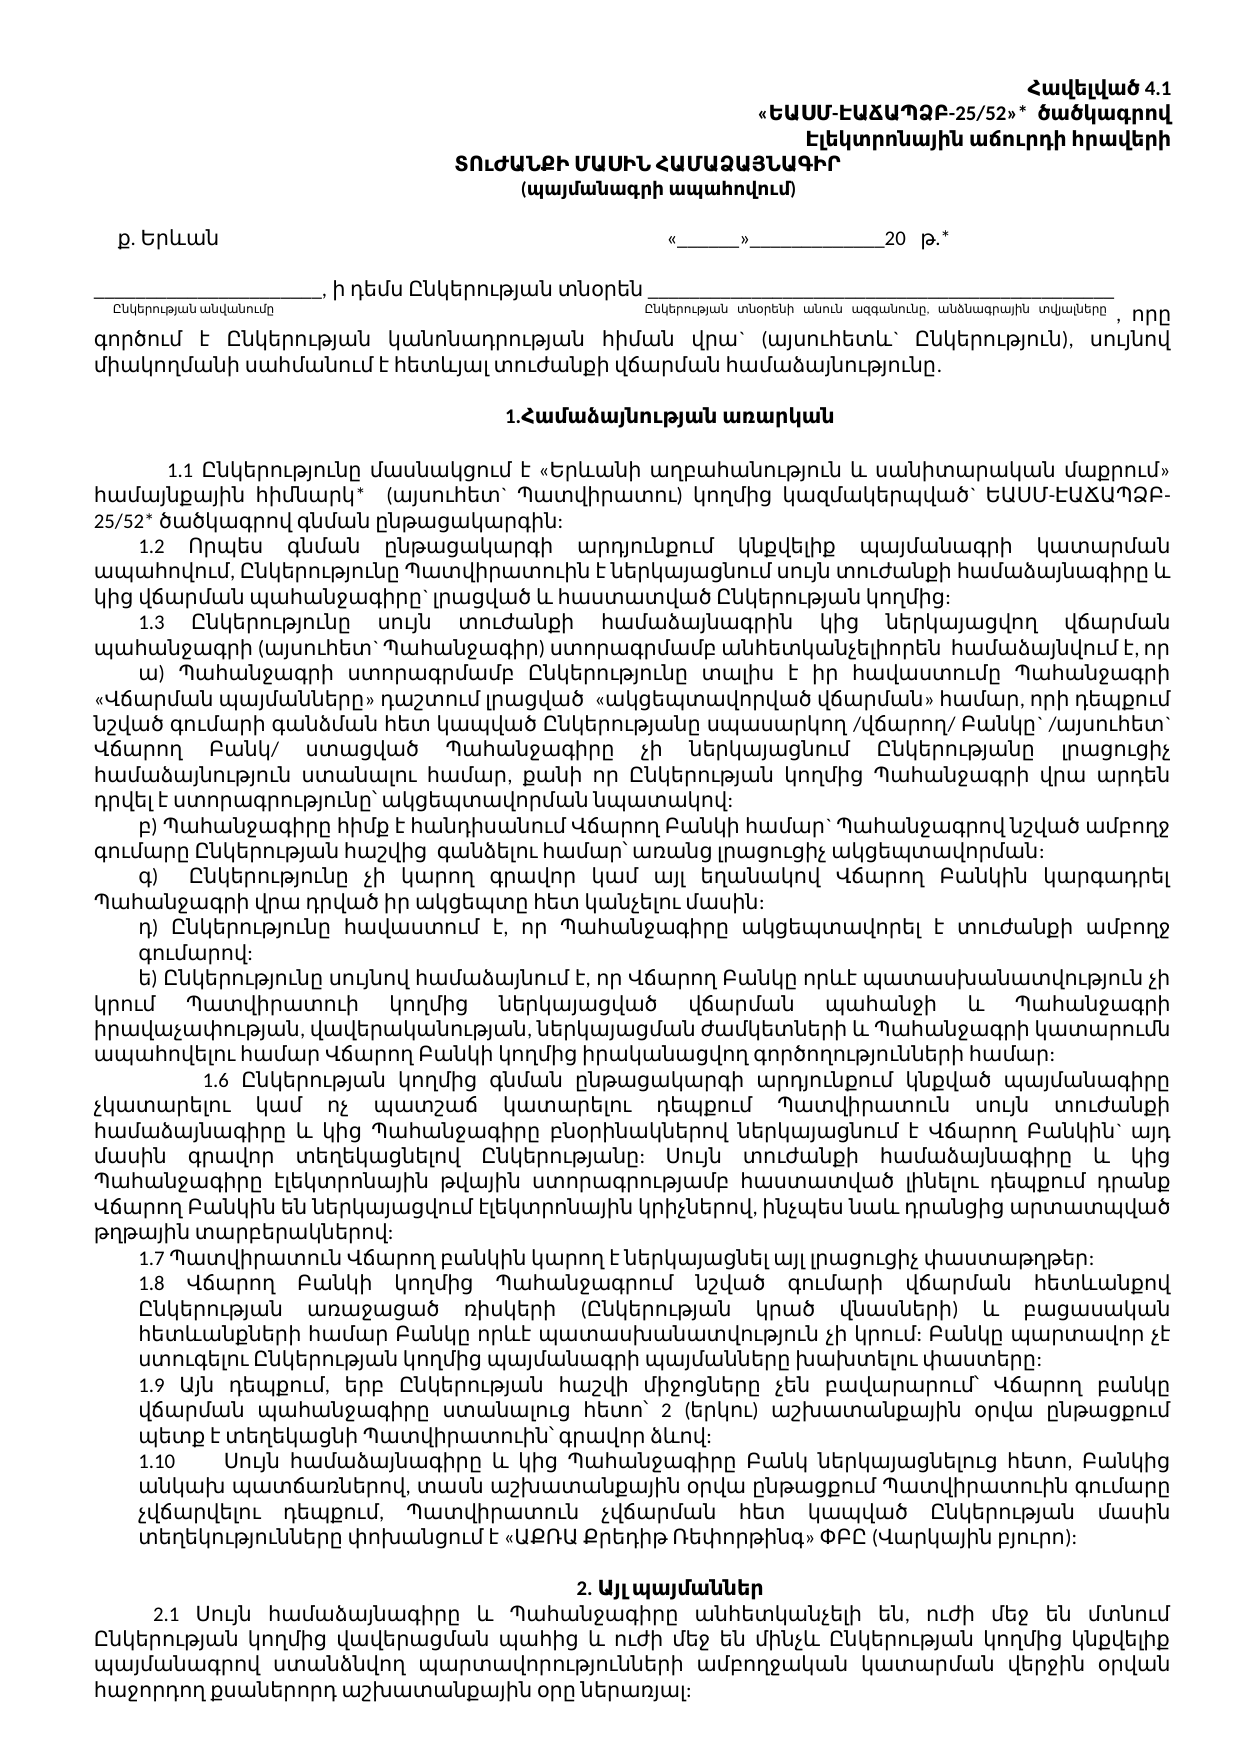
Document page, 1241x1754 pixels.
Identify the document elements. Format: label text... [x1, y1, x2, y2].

text 1.6 Ընկերության կողմից գնման ընթացակարգի արդյունքում կնքված պայմանագիրը չկատարելու կամ ոչ պատշաճ կատարելու դեպքում Պատվիրատուն սույն տուժանքի համաձայնագիրը և կից Պահանջագիրը բնօրինակներով ներկայացնում է Վճարող Բանկին` այդ մասին գրավոր տեղեկացնելով Ընկերությանը: Սույն տուժանքի համաձայնագիրը և կից Պահանջագիրը էլեկտրոնային թվային ստորագրությամբ հաստատված լինելու դեպքում դրանք Վճարող Բանկին են ներկայացվում էլեկտրոնային կրիչներով, ինչպես նաև դրանցից արտատպված թղթային տարբերակներով: [94, 1067, 1171, 1245]
text 1.7 Պատվիրատուն Վճարող բանկին կարող է ներկայացնել այլ լրացուցիչ փաստաթղթեր: [138, 1245, 1171, 1270]
text 2.1 Սույն համաձայնագիրը և Պահանջագիրը անհետկանչելի են, ուժի մեջ են մտնում Ընկերության կողմից վավերացման պահից և ուժի մեջ են մինչև Ընկերության կողմից կնքվելիք պայմանագրով ստանձնվող պարտավորությունների ամբողջական կատարման վերջին օրվան հաջորդող քսաներորդ աշխատանքային օրը ներառյալ: [94, 1601, 1171, 1702]
text 1.9 Այն դեպքում, երբ Ընկերության հաշվի միջոցները չեն բավարարում՝ Վճարող բանկը վճարման պահանջագիրը ստանալուց հետո՝ 2 (երկու) աշխատանքային օրվա ընթացքում պետք է տեղեկացնի Պատվիրատուին՝ գրավոր ձևով: [138, 1372, 1171, 1448]
text Էլեկտրոնային աճուրդի հրավերի [94, 126, 1171, 151]
text 1.2 Որպես գնման ընթացակարգի արդյունքում կնքվելիք պայմանագրի կատարման ապահովում, Ընկերությունը Պատվիրատուին է ներկայացնում սույն տուժանքի համաձայնագիրը և կից վճարման պահանջագիրը` լրացված և հաստատված Ընկերության կողմից: [94, 533, 1171, 609]
text «ԵԱՍՄ-ԷԱՃԱՊՁԲ-25/52»* ծածկագրով [94, 100, 1171, 126]
text 1.3 Ընկերությունը սույն տուժանքի համաձայնագրին կից ներկայացվող վճարման պահանջագրի (այսուհետ` Պահանջագիր) ստորագրմամբ անհետկանչելիորեն համաձայնվում է, որ [94, 609, 1171, 660]
text (պայմանագրի ապահովում) [94, 177, 1171, 199]
text 1.10 Սույն համաձայնագիրը և կից Պահանջագիրը Բանկ ներկայացնելուց հետո, Բանկից անկախ պատճառներով, տասն աշխատանքային օրվա ընթացքում Պատվիրատուին գումարը չվճարվելու դեպքում, Պատվիրատուն չվճարման հետ կապված Ընկերության մասին տեղեկությունները փոխանցում է «ԱՔՌԱ Քրեդիթ Ռեփորթինգ» ՓԲԸ (Վարկային բյուրո): [138, 1448, 1171, 1550]
text ա) Պահանջագրի ստորագրմամբ Ընկերությունը տալիս է իր հավաստումը Պահանջագրի «Վճարման պայմանները» դաշտում լրացված «ակցեպտավորված վճարման» համար, որի դեպքում նշված գումարի գանձման հետ կապված Ընկերությանը սպասարկող /վճարող/ Բանկը` /այսուհետ` Վճարող Բանկ/ ստացված Պահանջագիրը չի ներկայացնում Ընկերությանը լրացուցիչ համաձայնություն ստանալու համար, քանի որ Ընկերության կողմից Պահանջագրի վրա արդեն դրվել է ստորագրությունը՝ ակցեպտավորման նպատակով: [94, 660, 1171, 813]
text գ) Ընկերությունը չի կարող գրավոր կամ այլ եղանակով Վճարող Բանկին կարգադրել Պահանջագրի վրա դրված իր ակցեպտը հետ կանչելու մասին: [94, 864, 1171, 914]
text Հավելված 4.1 [94, 75, 1171, 100]
text դ) Ընկերությունը հավաստում է, որ Պահանջագիրը ակցեպտավորել է տուժանքի ամբողջ գումարով: [138, 914, 1171, 965]
text ք. Երևան «______»_____________20 թ.* [94, 225, 1171, 250]
text բ) Պահանջագիրը հիմք է հանդիսանում Վճարող Բանկի համար` Պահանջագրով նշված ամբողջ գումարը Ընկերության հաշվից գանձելու համար՝ առանց լրացուցիչ ակցեպտավորման: [94, 813, 1171, 864]
text ե) Ընկերությունը սույնով համաձայնում է, որ Վճարող Բանկը որևէ պատասխանատվություն չի կրում Պատվիրատուի կողմից ներկայացված վճարման պահանջի և Պահանջագրի իրավաչափության, վավերականության, ներկայացման ժամկետների և Պահանջագրի կատարումն ապահովելու համար Վճարող Բանկի կողմից իրականացվող գործողությունների համար: [94, 965, 1171, 1067]
text ՏՈւԺԱՆՔԻ ՄԱՍԻՆ ՀԱՄԱՁԱՅՆԱԳԻՐ [94, 151, 1171, 177]
text 1.8 Վճարող Բանկի կողմից Պահանջագրում նշված գումարի վճարման հետևանքով Ընկերության առաջացած ռիսկերի (Ընկերության կրած վնասների) և բացասական հետևանքների համար Բանկը որևէ պատասխանատվություն չի կրում: Բանկը պարտավոր չէ ստուգելու Ընկերության կողմից պայմանագրի պայմանները խախտելու փաստերը: [138, 1270, 1171, 1372]
text 2. Այլ պայմաններ [169, 1575, 1171, 1601]
text ______________________, ի դեմս Ընկերության տնօրեն _____________________________________________ [94, 276, 1171, 301]
text 1.Համաձայնության առարկան [169, 403, 1171, 428]
text 1.1 Ընկերությունը մասնակցում է «Երևանի աղբահանություն և սանիտարական մաքրում» համայնքային հիմնարկ* (այսուհետ` Պատվիրատու) կողմից կազմակերպված` ԵԱՍՄ-ԷԱՃԱՊՁԲ-25/52* ծածկագրով գնման ընթացակարգին: [94, 457, 1171, 533]
text Ընկերության անվանումը Ընկերության տնօրենի անուն ազգանունը, անձնագրային տվյալները , որը գործում է Ընկերության կանոնադրության հիման վրա` (այսուհետև` Ընկերություն), սույնով միակողմանի սահմանում է հետևյալ տուժանքի վճարման համաձայնությունը. [94, 301, 1171, 377]
